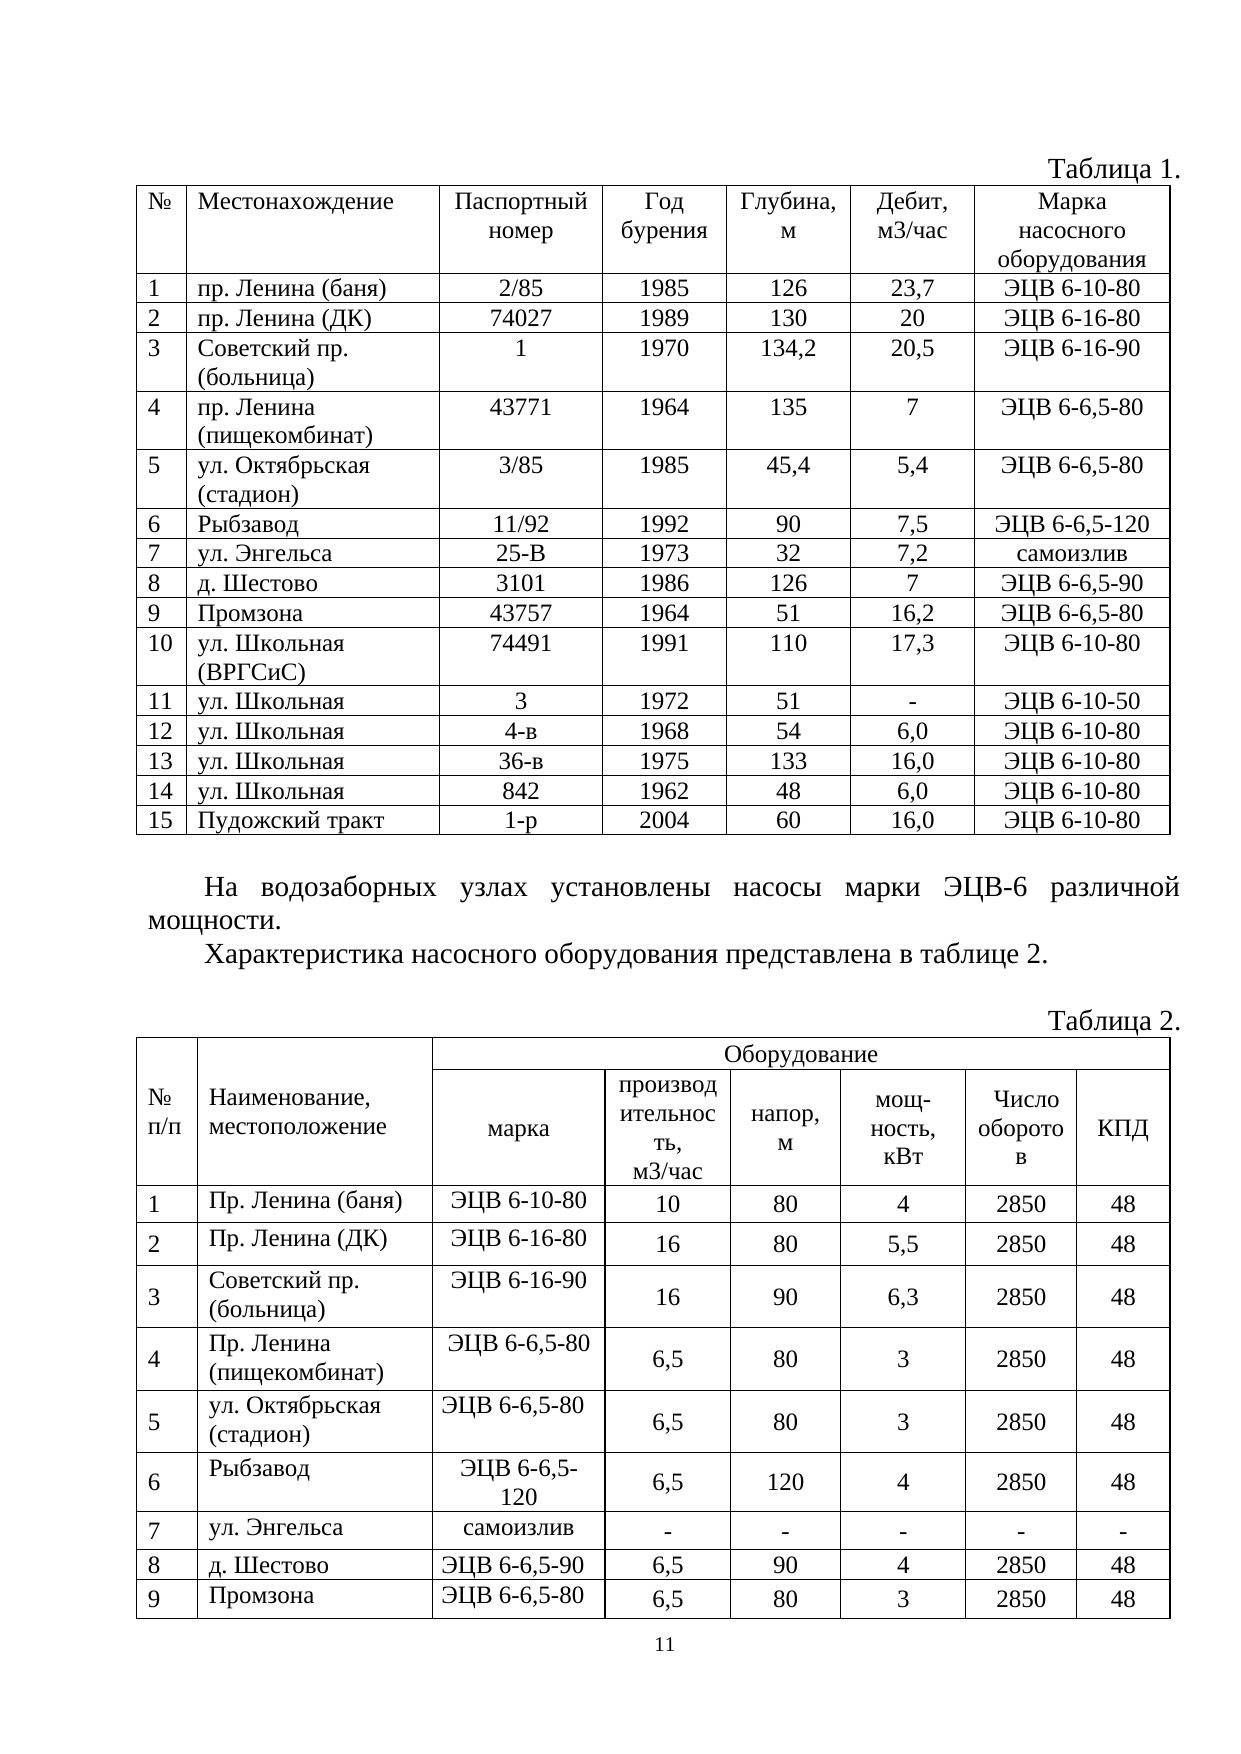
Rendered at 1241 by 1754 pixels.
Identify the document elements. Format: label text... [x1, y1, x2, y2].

table_cell 8 [137, 568, 186, 597]
table_cell производительность, м3/час [606, 1070, 730, 1184]
table_cell ЭЦВ 6-10-50 [975, 686, 1169, 715]
table_cell 1968 [603, 716, 726, 745]
table_cell 15 [137, 806, 186, 834]
table_cell 48 [1077, 1328, 1169, 1389]
table_cell 3101 [440, 568, 602, 597]
table_cell 1973 [603, 539, 726, 567]
table_cell 74027 [440, 303, 602, 332]
table_cell 60 [727, 806, 850, 834]
table_cell ЭЦВ 6-6,5-80 [433, 1391, 604, 1452]
table_cell 1991 [603, 628, 726, 685]
table_cell ЭЦВ 6-16-80 [433, 1223, 604, 1264]
table_cell 6,0 [851, 776, 974, 804]
table_cell д. Шестово [187, 568, 439, 597]
table_cell 3 [841, 1580, 965, 1618]
table_cell 135 [727, 392, 850, 449]
table_cell д. Шестово [198, 1550, 432, 1579]
table_cell ул. Школьная [187, 686, 439, 715]
table_cell Пр. Ленина (ДК) [198, 1223, 432, 1264]
table_header Наименование, местоположение [198, 1038, 432, 1184]
table_cell 110 [727, 628, 850, 685]
table_cell 6,0 [851, 716, 974, 745]
table_cell 2850 [966, 1186, 1076, 1222]
table_cell 14 [137, 776, 186, 804]
table_header Глубина, м [727, 186, 850, 272]
table_cell пр. Ленина (баня) [187, 274, 439, 302]
table_cell 134,2 [727, 333, 850, 391]
table_cell ЭЦВ 6-6,5-90 [975, 568, 1169, 597]
table_cell 4 [137, 1328, 197, 1389]
table_cell 5 [137, 450, 186, 508]
table_cell 80 [731, 1223, 840, 1264]
table_cell 842 [440, 776, 602, 804]
table_cell ул. Энгельса [198, 1512, 432, 1549]
table_cell 2 [137, 1223, 197, 1264]
table_cell ЭЦВ 6-10-80 [975, 274, 1169, 302]
table_cell 2/85 [440, 274, 602, 302]
table_cell 133 [727, 746, 850, 775]
table_cell 1972 [603, 686, 726, 715]
table_cell 1 [440, 333, 602, 391]
table_cell 48 [1077, 1550, 1169, 1579]
table_cell 13 [137, 746, 186, 775]
table_cell 126 [727, 568, 850, 597]
table_cell пр. Ленина (ДК) [187, 303, 439, 332]
table_cell 3 [137, 1266, 197, 1327]
table_cell Пудожский тракт [187, 806, 439, 834]
table_cell 2850 [966, 1580, 1076, 1618]
table_cell 10 [137, 628, 186, 685]
table_cell 4 [841, 1453, 965, 1511]
table_cell 10 [606, 1186, 730, 1222]
table_cell 11 [137, 686, 186, 715]
table_cell - [1077, 1512, 1169, 1549]
table_cell 43757 [440, 598, 602, 627]
table_cell 4 [841, 1550, 965, 1579]
table_cell ул. Октябрьская (стадион) [198, 1391, 432, 1452]
table_cell ЭЦВ 6-10-80 [975, 746, 1169, 775]
table_header Дебит, м3/час [851, 186, 974, 272]
table_cell 130 [727, 303, 850, 332]
table_cell 4 [137, 392, 186, 449]
table_cell 48 [727, 776, 850, 804]
table_header Год бурения [603, 186, 726, 272]
table_cell 90 [731, 1550, 840, 1579]
table_cell 20,5 [851, 333, 974, 391]
table_cell 5,4 [851, 450, 974, 508]
text Таблица 2. [148, 1003, 1181, 1037]
table_cell 90 [727, 509, 850, 537]
table_cell 6,5 [606, 1328, 730, 1389]
table_cell 2 [137, 303, 186, 332]
table_cell 1989 [603, 303, 726, 332]
table_cell 17,3 [851, 628, 974, 685]
table_cell 48 [1077, 1453, 1169, 1511]
text Характеристика насосного оборудования представлена в таблице 2. [148, 936, 1181, 969]
table_cell 8 [137, 1550, 197, 1579]
table_cell самоизлив [433, 1512, 604, 1549]
table_cell 80 [731, 1328, 840, 1389]
table_cell Советский пр. (больница) [198, 1266, 432, 1327]
table_cell 51 [727, 598, 850, 627]
table_cell 120 [731, 1453, 840, 1511]
table_cell ЭЦВ 6-10-80 [433, 1186, 604, 1222]
table_header Паспортный номер [440, 186, 602, 272]
table_cell 6,5 [606, 1453, 730, 1511]
table_cell 16,0 [851, 806, 974, 834]
table_cell 2850 [966, 1328, 1076, 1389]
table_cell 7 [137, 539, 186, 567]
table_cell 2004 [603, 806, 726, 834]
table_cell ул. Школьная (ВРГСиС) [187, 628, 439, 685]
table_cell Советский пр. (больница) [187, 333, 439, 391]
table_header Марка насосного оборудования [975, 186, 1169, 272]
table_cell Промзона [187, 598, 439, 627]
table_cell ул. Школьная [187, 746, 439, 775]
table_cell 16,0 [851, 746, 974, 775]
text На водозаборных узлах установлены насосы марки ЭЦВ-6 различной мощности. [148, 869, 1181, 936]
table_cell ул. Энгельса [187, 539, 439, 567]
table_cell 90 [731, 1266, 840, 1327]
table_cell 6,5 [606, 1580, 730, 1618]
table_cell 80 [731, 1580, 840, 1618]
table_cell 12 [137, 716, 186, 745]
table_cell 2850 [966, 1391, 1076, 1452]
table_cell 16 [606, 1223, 730, 1264]
table_cell марка [433, 1070, 604, 1184]
table_cell ЭЦВ 6-6,5-80 [433, 1580, 604, 1618]
table_cell 43771 [440, 392, 602, 449]
table_cell ул. Школьная [187, 776, 439, 804]
table_cell 74491 [440, 628, 602, 685]
table_cell 6,5 [606, 1550, 730, 1579]
table_cell 7 [851, 568, 974, 597]
table_cell 25-В [440, 539, 602, 567]
table_cell 23,7 [851, 274, 974, 302]
table_cell 20 [851, 303, 974, 332]
table_cell 3 [841, 1328, 965, 1389]
table_cell 1992 [603, 509, 726, 537]
table_cell Пр. Ленина (пищекомбинат) [198, 1328, 432, 1389]
table_cell 3 [137, 333, 186, 391]
table_cell 7,5 [851, 509, 974, 537]
table_cell 2850 [966, 1223, 1076, 1264]
table_cell 1962 [603, 776, 726, 804]
table_header Местонахождение [187, 186, 439, 272]
table_cell Число оборотов [966, 1070, 1076, 1184]
table_cell ЭЦВ 6-6,5-120 [433, 1453, 604, 1511]
table_cell 16 [606, 1266, 730, 1327]
table_cell 48 [1077, 1223, 1169, 1264]
table_cell ЭЦВ 6-6,5-90 [433, 1550, 604, 1579]
table_cell 3/85 [440, 450, 602, 508]
table_cell КПД [1077, 1070, 1169, 1184]
table_cell - [841, 1512, 965, 1549]
table_cell напор, м [731, 1070, 840, 1184]
table_cell 1 [137, 274, 186, 302]
table_cell ЭЦВ 6-6,5-80 [975, 450, 1169, 508]
table_header Оборудование [433, 1038, 1169, 1068]
table_cell 36-в [440, 746, 602, 775]
table_cell - [606, 1512, 730, 1549]
table_cell 6,5 [606, 1391, 730, 1452]
table_cell 3 [841, 1391, 965, 1452]
table_cell 1986 [603, 568, 726, 597]
table_cell 80 [731, 1186, 840, 1222]
table_cell 6,3 [841, 1266, 965, 1327]
table_cell ЭЦВ 6-6,5-120 [975, 509, 1169, 537]
table_cell 1964 [603, 598, 726, 627]
table_cell 6 [137, 1453, 197, 1511]
table_cell ЭЦВ 6-16-90 [433, 1266, 604, 1327]
table_cell ЭЦВ 6-10-80 [975, 628, 1169, 685]
table_cell - [731, 1512, 840, 1549]
table_cell 1985 [603, 274, 726, 302]
table_cell 5,5 [841, 1223, 965, 1264]
table_cell ул. Школьная [187, 716, 439, 745]
table_cell 32 [727, 539, 850, 567]
table_cell 1 [137, 1186, 197, 1222]
table_cell самоизлив [975, 539, 1169, 567]
table_cell 48 [1077, 1266, 1169, 1327]
table_cell 1985 [603, 450, 726, 508]
table_cell Промзона [198, 1580, 432, 1618]
table_cell 7,2 [851, 539, 974, 567]
table_cell 16,2 [851, 598, 974, 627]
table_cell ЭЦВ 6-10-80 [975, 776, 1169, 804]
table_cell 1970 [603, 333, 726, 391]
table_cell - [851, 686, 974, 715]
table_cell 51 [727, 686, 850, 715]
table_cell 4-в [440, 716, 602, 745]
table_cell 2850 [966, 1453, 1076, 1511]
table_cell 9 [137, 598, 186, 627]
table_cell 7 [137, 1512, 197, 1549]
table_cell 48 [1077, 1580, 1169, 1618]
table_cell 5 [137, 1391, 197, 1452]
table_cell 11/92 [440, 509, 602, 537]
table_cell - [966, 1512, 1076, 1549]
table_cell 1964 [603, 392, 726, 449]
table_cell мощ-ность, кВт [841, 1070, 965, 1184]
table_header № п/п [137, 1038, 197, 1184]
text Таблица 1. [148, 152, 1181, 185]
table_cell ЭЦВ 6-10-80 [975, 806, 1169, 834]
table_cell ул. Октябрьская (стадион) [187, 450, 439, 508]
table_cell Пр. Ленина (баня) [198, 1186, 432, 1222]
table_cell 45,4 [727, 450, 850, 508]
table_cell ЭЦВ 6-10-80 [975, 716, 1169, 745]
table_cell ЭЦВ 6-6,5-80 [975, 392, 1169, 449]
table_cell 54 [727, 716, 850, 745]
table_cell 7 [851, 392, 974, 449]
table_cell 2850 [966, 1550, 1076, 1579]
table_cell 48 [1077, 1391, 1169, 1452]
table_cell 6 [137, 509, 186, 537]
table_cell Рыбзавод [187, 509, 439, 537]
table_cell пр. Ленина (пищекомбинат) [187, 392, 439, 449]
table_cell 1-р [440, 806, 602, 834]
table_cell 126 [727, 274, 850, 302]
table_cell 4 [841, 1186, 965, 1222]
table_cell ЭЦВ 6-16-80 [975, 303, 1169, 332]
table_cell 1975 [603, 746, 726, 775]
table_header № [137, 186, 186, 272]
table_cell ЭЦВ 6-16-90 [975, 333, 1169, 391]
table_cell 48 [1077, 1186, 1169, 1222]
table_cell 9 [137, 1580, 197, 1618]
table_cell Рыбзавод [198, 1453, 432, 1511]
table_cell ЭЦВ 6-6,5-80 [975, 598, 1169, 627]
table_cell 2850 [966, 1266, 1076, 1327]
table_cell ЭЦВ 6-6,5-80 [433, 1328, 604, 1389]
table_cell 3 [440, 686, 602, 715]
table_cell 80 [731, 1391, 840, 1452]
